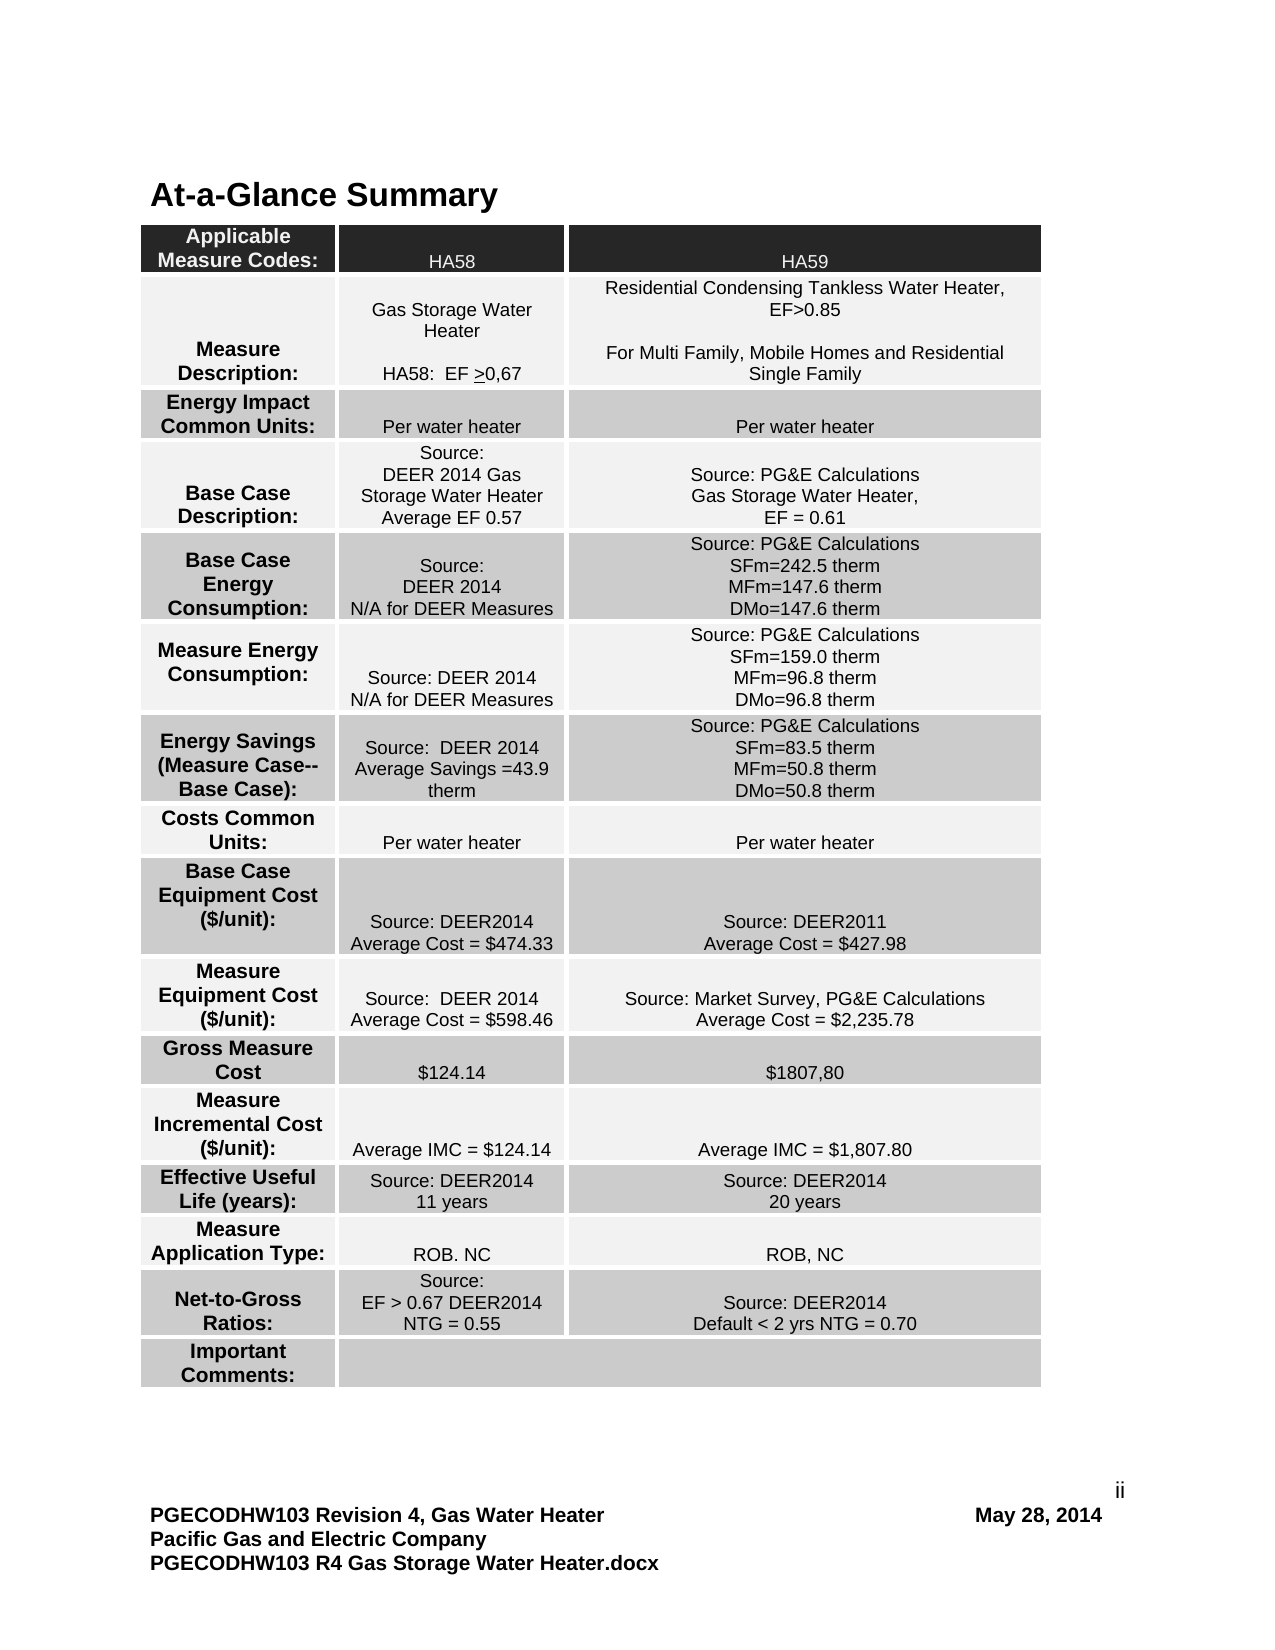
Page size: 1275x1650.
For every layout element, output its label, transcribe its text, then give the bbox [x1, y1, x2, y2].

table_cell Base Case Equipment Cost ($/unit): [141, 858, 335, 954]
table_cell Energy Impact Common Units: [141, 390, 335, 437]
table_cell $124.14 [339, 1036, 564, 1083]
table_cell Source: PG&E Calculations SFm=242.5 therm MFm=147.6 therm DMo=147.6 therm [569, 533, 1041, 619]
table_cell Source: PG&E Calculations Gas Storage Water Heater, EF = 0.61 [569, 442, 1041, 528]
table_cell Source: DEER 2014 Average Savings =43.9 therm [339, 715, 564, 801]
table_cell Energy Savings (Measure Case--Base Case): [141, 715, 335, 801]
table_cell Effective Useful Life (years): [141, 1165, 335, 1213]
table_header Applicable Measure Codes: [141, 225, 335, 272]
table_cell Source: Market Survey, PG&E Calculations Average Cost = $2,235.78 [569, 959, 1041, 1031]
table_cell Costs Common Units: [141, 806, 335, 854]
subtitle At-a-Glance Summary [150, 175, 1125, 213]
table_cell $1807,80 [569, 1036, 1041, 1083]
table_cell Source: DEER 2014 N/A for DEER Measures [339, 624, 564, 710]
table_cell Source: DEER 2014 N/A for DEER Measures [339, 533, 564, 619]
table_cell Base Case Energy Consumption: [141, 533, 335, 619]
table_cell Gas Storage Water Heater HA58: EF >0,67 [339, 277, 564, 385]
table_cell Source: DEER 2014 Average Cost = $598.46 [339, 959, 564, 1031]
table_header HA59 [569, 225, 1041, 272]
table_cell Per water heater [339, 390, 564, 437]
table_cell Measure Equipment Cost ($/unit): [141, 959, 335, 1031]
table_cell Source: EF > 0.67 DEER2014 NTG = 0.55 [339, 1270, 564, 1334]
table_cell Residential Condensing Tankless Water Heater, EF>0.85 For Multi Family, Mobile Homes and Residential Single Family [569, 277, 1041, 385]
table_cell Measure Description: [141, 277, 335, 385]
table_cell Source: PG&E Calculations SFm=159.0 therm MFm=96.8 therm DMo=96.8 therm [569, 624, 1041, 710]
table_cell Measure Energy Consumption: [141, 624, 335, 710]
table_cell Average IMC = $1,807.80 [569, 1088, 1041, 1160]
table_cell Base Case Description: [141, 442, 335, 528]
table_cell Measure Incremental Cost ($/unit): [141, 1088, 335, 1160]
table_header HA58 [339, 225, 564, 272]
table_cell Net-to-Gross Ratios: [141, 1270, 335, 1334]
table_cell [339, 1339, 1041, 1387]
table_cell Source: DEER2014 Default < 2 yrs NTG = 0.70 [569, 1270, 1041, 1334]
table_cell Source: DEER 2014 Gas Storage Water Heater Average EF 0.57 [339, 442, 564, 528]
table_cell Source: DEER2014 20 years [569, 1165, 1041, 1213]
table_cell Per water heater [339, 806, 564, 854]
table_cell Measure Application Type: [141, 1217, 335, 1265]
table_cell ROB, NC [569, 1217, 1041, 1265]
table_cell ROB. NC [339, 1217, 564, 1265]
table_cell Per water heater [569, 806, 1041, 854]
table_cell Source: DEER2014 11 years [339, 1165, 564, 1213]
table_cell Per water heater [569, 390, 1041, 437]
table_cell Gross Measure Cost [141, 1036, 335, 1083]
table_cell Average IMC = $124.14 [339, 1088, 564, 1160]
table_cell Source: DEER2011 Average Cost = $427.98 [569, 858, 1041, 954]
table_cell Source: DEER2014 Average Cost = $474.33 [339, 858, 564, 954]
table_cell Source: PG&E Calculations SFm=83.5 therm MFm=50.8 therm DMo=50.8 therm [569, 715, 1041, 801]
table_cell Important Comments: [141, 1339, 335, 1387]
